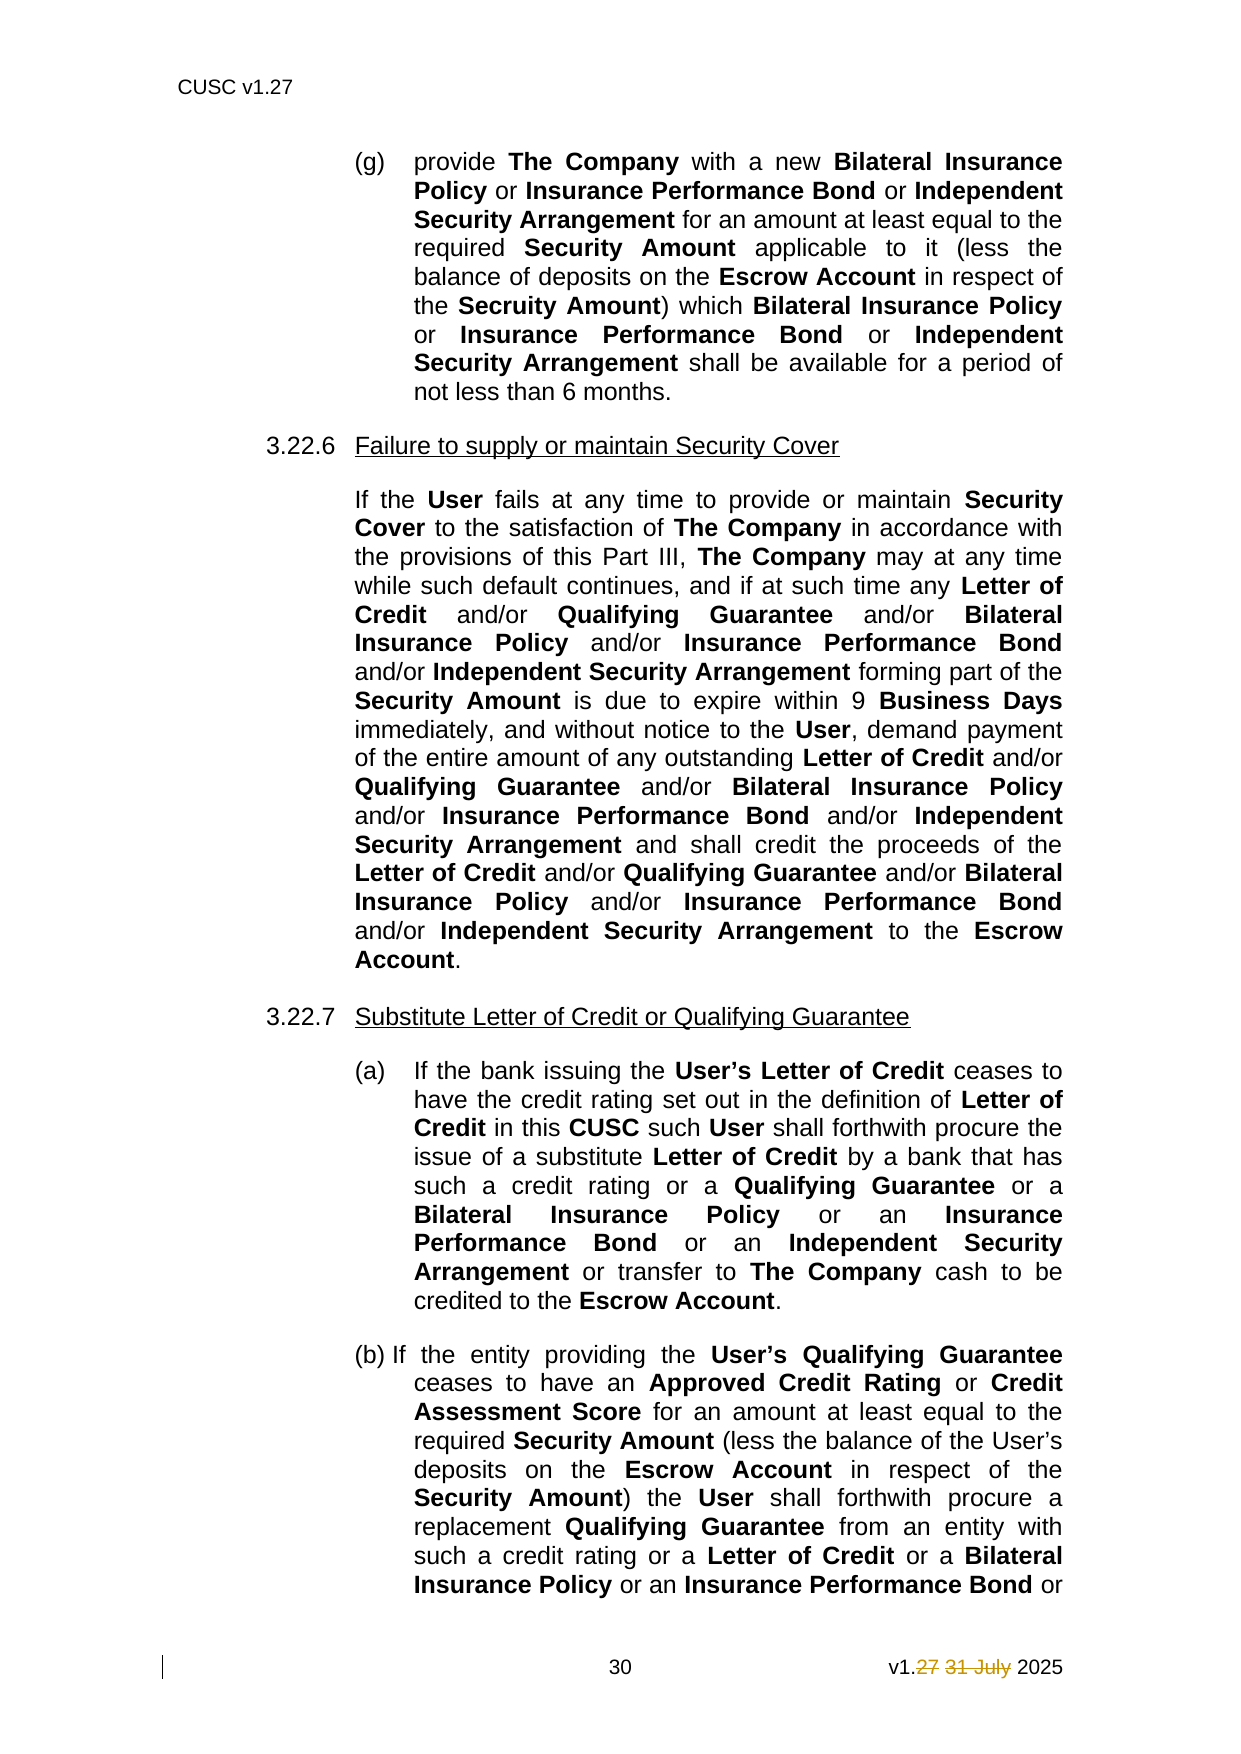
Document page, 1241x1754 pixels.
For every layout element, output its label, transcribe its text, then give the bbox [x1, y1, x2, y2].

subtitle 3.22.7 Substitute Letter of Credit or Qualifying Guarantee [177, 1002, 1063, 1031]
subtitle (a) If the bank issuing the User’s Letter of Credit ceases to have the credit rating set out in the definition of Letter of Credit in this CUSC such User shall forthwith procure the issue of a substitute Letter of Credit by a bank that has such a credit rating or a Qualifying Guarantee or a Bilateral Insurance Policy or an Insurance Performance Bond or an Independent Security Arrangement or transfer to The Company cash to be credited to the Escrow Account. [354, 1056, 1063, 1314]
text If the User fails at any time to provide or maintain Security Cover to the satisfaction of The Company in accordance with the provisions of this Part III, The Company may at any time while such default continues, and if at such time any Letter of Credit and/or Qualifying Guarantee and/or Bilateral Insurance Policy and/or Insurance Performance Bond and/or Independent Security Arrangement forming part of the Security Amount is due to expire within 9 Business Days immediately, and without notice to the User, demand payment of the entire amount of any outstanding Letter of Credit and/or Qualifying Guarantee and/or Bilateral Insurance Policy and/or Insurance Performance Bond and/or Independent Security Arrangement and shall credit the proceeds of the Letter of Credit and/or Qualifying Guarantee and/or Bilateral Insurance Policy and/or Insurance Performance Bond and/or Independent Security Arrangement to the Escrow Account. [266, 484, 1063, 973]
subtitle provide The Company with a new Bilateral Insurance Policy or Insurance Performance Bond or Independent Security Arrangement for an amount at least equal to the required Security Amount applicable to it (less the balance of deposits on the Escrow Account in respect of the Secruity Amount) which Bilateral Insurance Policy or Insurance Performance Bond or Independent Security Arrangement shall be available for a period of not less than 6 months. [354, 147, 1063, 406]
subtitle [354, 1339, 1063, 1598]
subtitle 3.22.6 Failure to supply or maintain Security Cover [177, 431, 1063, 459]
